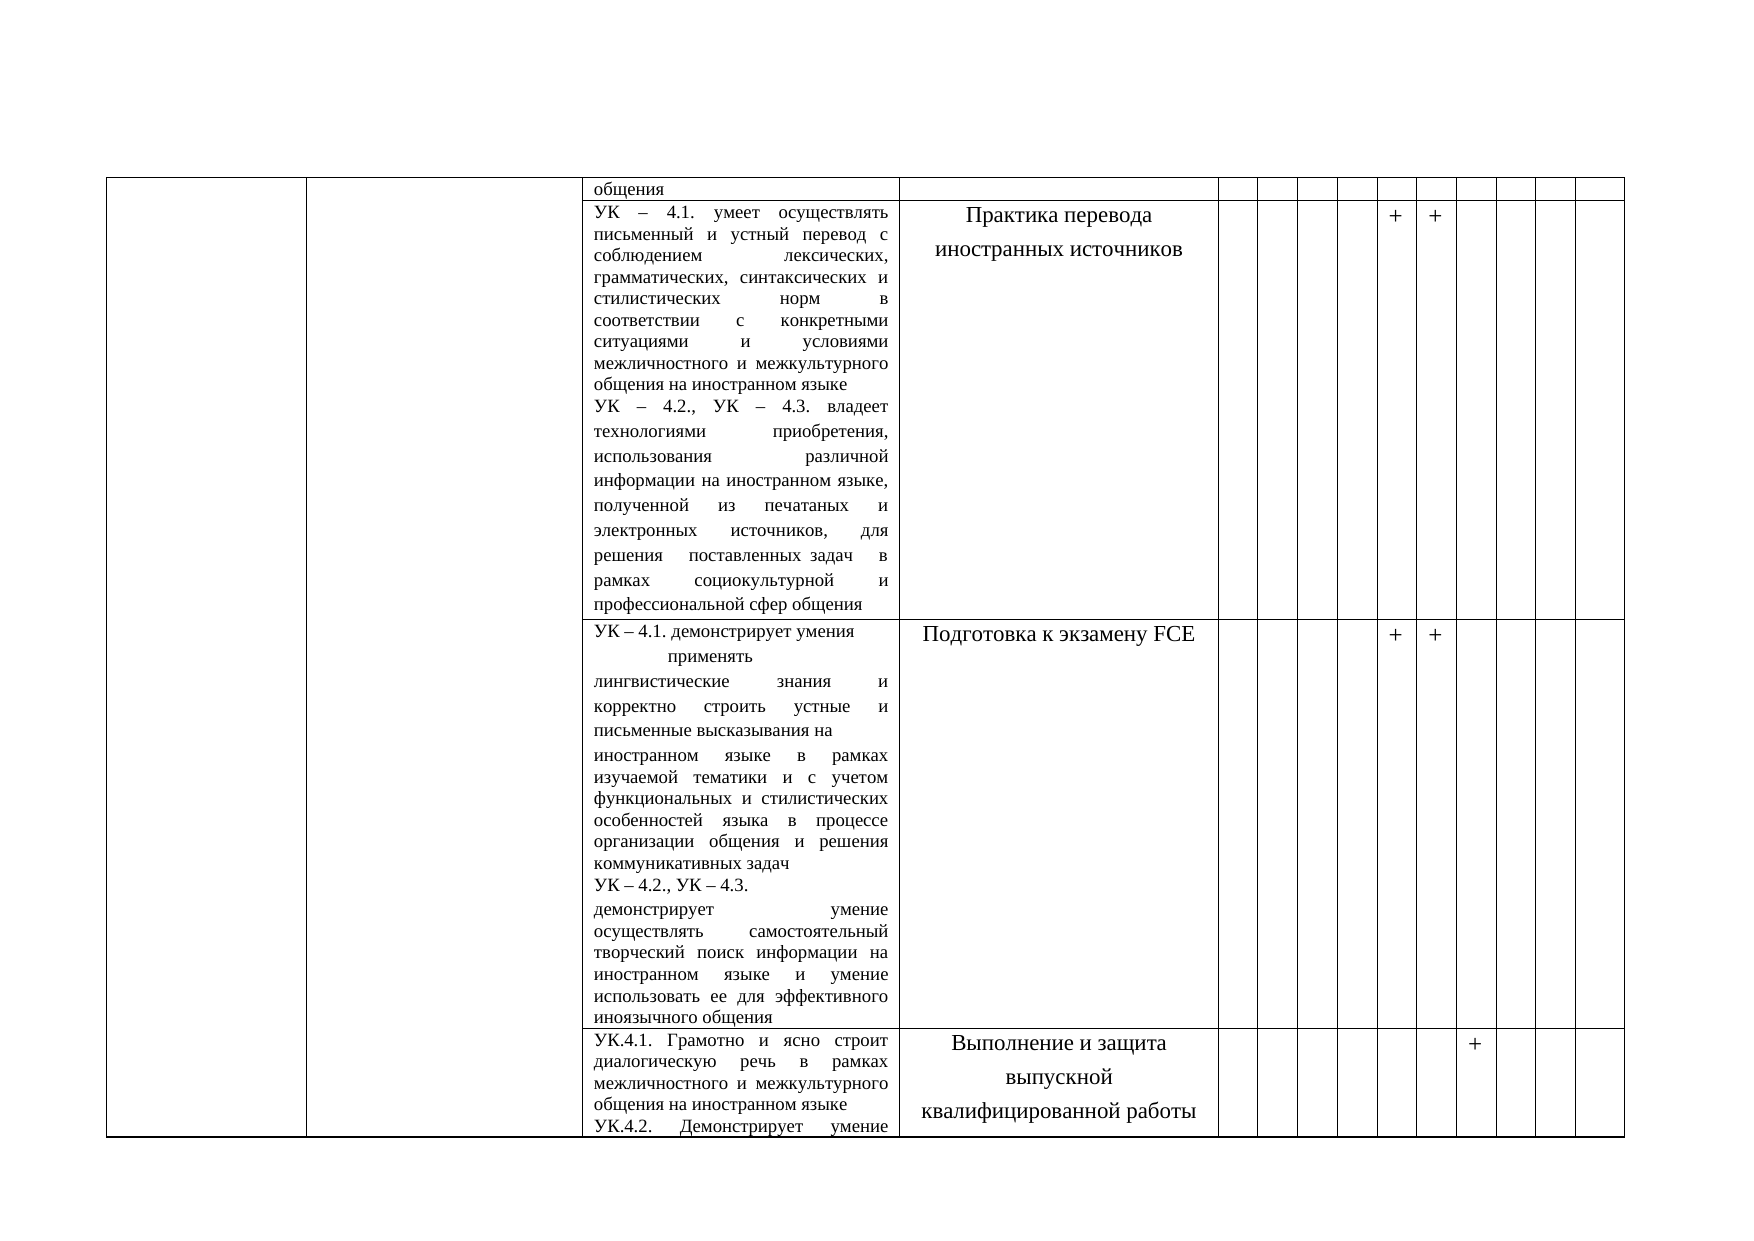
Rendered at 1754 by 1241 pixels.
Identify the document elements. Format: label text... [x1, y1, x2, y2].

table_cell [1457, 178, 1496, 200]
table_cell [1576, 178, 1624, 200]
table_cell [1536, 1029, 1575, 1136]
table_cell [1298, 1029, 1337, 1136]
table_cell [1258, 178, 1297, 200]
table_cell + [1417, 178, 1456, 200]
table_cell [583, 178, 899, 200]
table_cell + [1378, 620, 1416, 1028]
table_cell [1219, 201, 1257, 619]
table_cell [1576, 201, 1624, 619]
table_cell [1497, 1029, 1535, 1136]
table_cell УК – 4.1. умеет осуществлять письменный и устный перевод с соблюдением лексических, грамматических, синтаксических и стилистических норм в соответствии с конкретными ситуациями и условиями межличностного и межкультурного общения на иностранном языке УК – 4.2., УК – 4.3. владеет технологиями приобретения, использования различной информации на иностранном языке, полученной из печатаных и электронных источников, для решения поставленных задач в рамках социокультурной и профессиональной сфер общения [583, 201, 899, 619]
table_cell [1258, 1029, 1297, 1136]
table_cell УК – 4.1. демонстрирует умения применять лингвистические знания и корректно строить устные и письменные высказывания на иностранном языке в рамках изучаемой тематики и с учетом функциональных и стилистических особенностей языка в процессе организации общения и решения коммуникативных задач УК – 4.2., УК – 4.3. демонстрирует умение осуществлять самостоятельный творческий поиск информации на иностранном языке и умение использовать ее для эффективного иноязычного общения [583, 620, 899, 1028]
table_cell [1338, 201, 1377, 619]
table_cell [1298, 201, 1337, 619]
table_cell [1298, 178, 1337, 200]
table_cell [1298, 620, 1337, 1028]
table_cell [1536, 201, 1575, 619]
table_cell [1497, 620, 1535, 1028]
table_cell + [1378, 201, 1416, 619]
table_cell Подготовка к экзамену FCE [900, 620, 1218, 1028]
table_cell [1219, 1029, 1257, 1136]
table_cell + [1417, 201, 1456, 619]
table_cell [1457, 620, 1496, 1028]
table_cell [1417, 1029, 1456, 1136]
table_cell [583, 1029, 899, 1136]
table_cell [1258, 620, 1297, 1028]
table_cell [1576, 620, 1624, 1028]
table_cell + [1417, 620, 1456, 1028]
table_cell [900, 1029, 1218, 1136]
table_cell [1338, 620, 1377, 1028]
table_cell [1536, 178, 1575, 200]
table_cell [1258, 201, 1297, 619]
table_cell [1219, 620, 1257, 1028]
table_cell [1576, 1029, 1624, 1136]
table_cell [1338, 1029, 1377, 1136]
table_cell [1219, 178, 1257, 200]
table_cell [1536, 620, 1575, 1028]
table_cell + [1457, 1029, 1496, 1136]
table_cell [1497, 201, 1535, 619]
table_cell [900, 178, 1218, 200]
table_cell [1338, 178, 1377, 200]
table_cell [1457, 201, 1496, 619]
table_cell [1497, 178, 1535, 200]
table_cell Практика перевода иностранных источников [900, 201, 1218, 619]
table_cell [1378, 1029, 1416, 1136]
table_cell + [1378, 178, 1416, 200]
